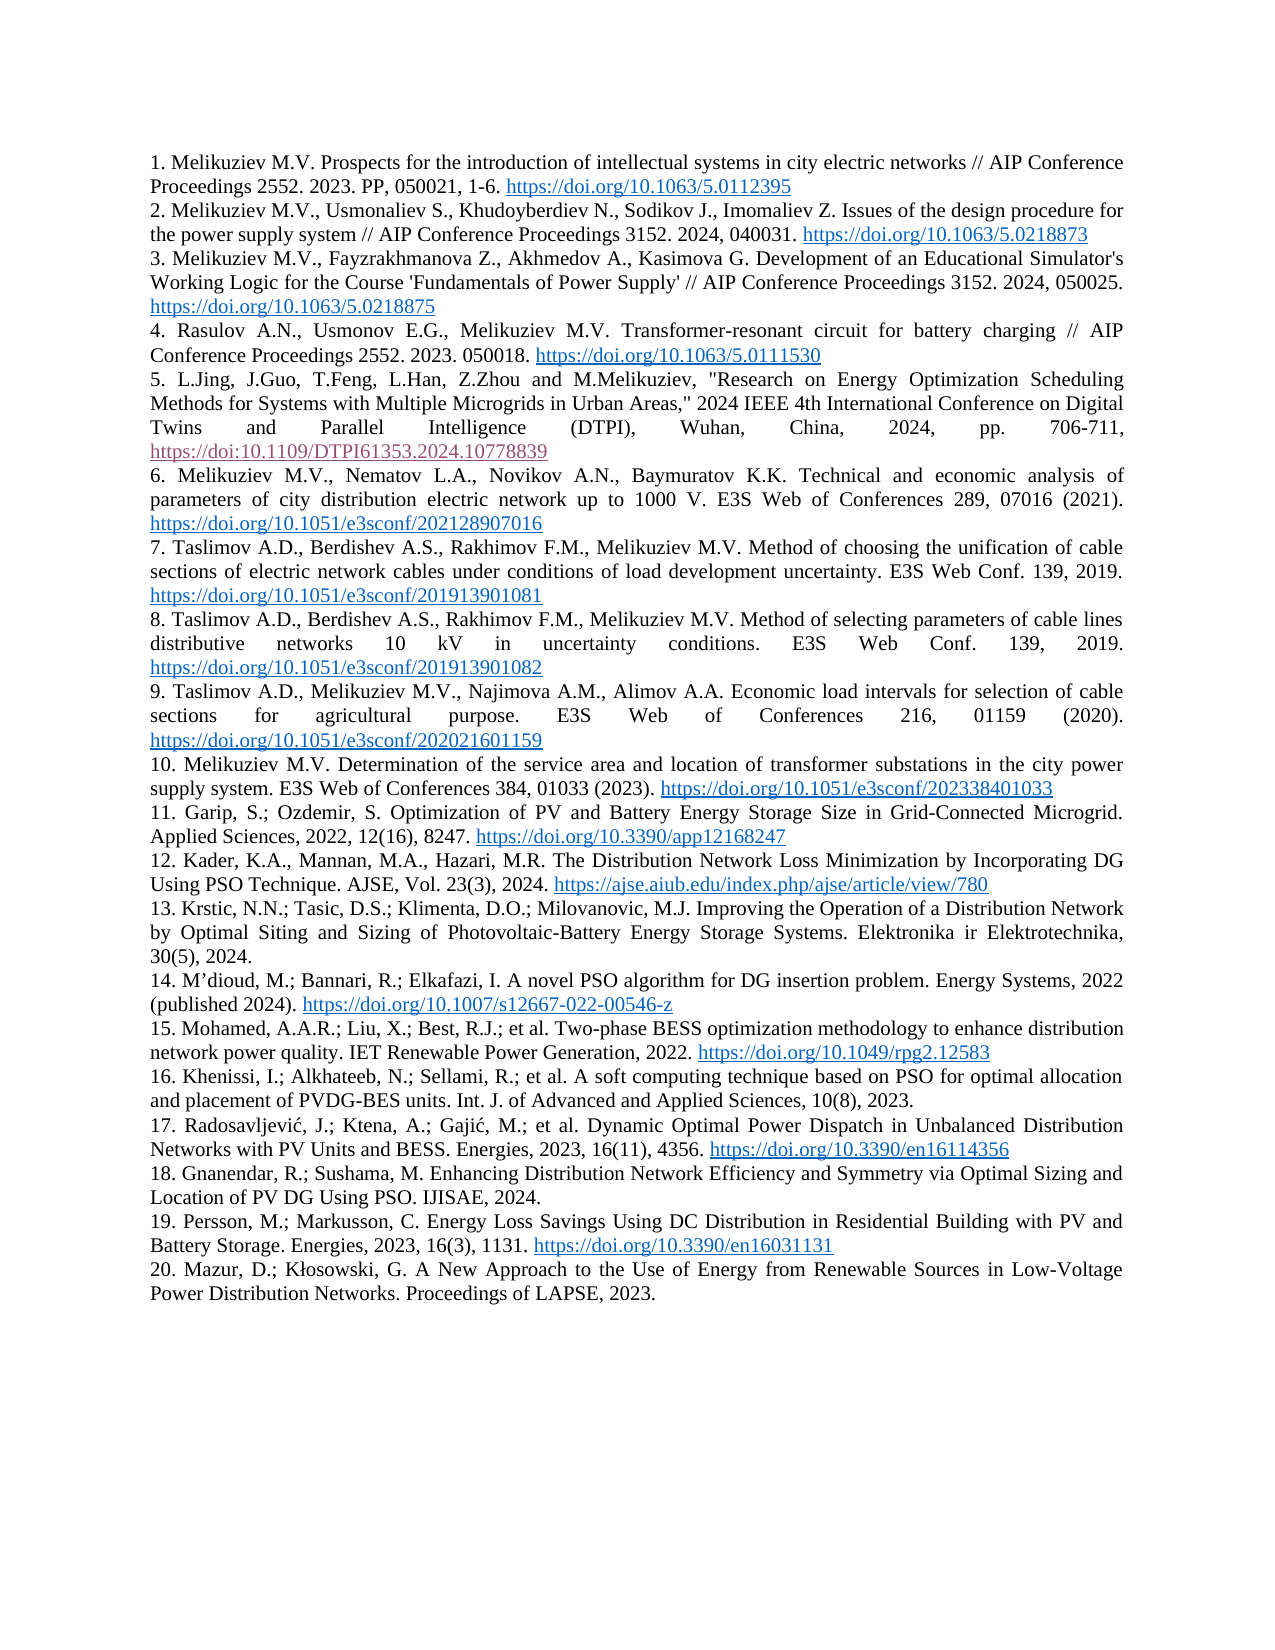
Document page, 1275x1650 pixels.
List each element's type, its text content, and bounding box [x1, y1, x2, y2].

text 19. Persson, M.; Markusson, C. Energy Loss Savings Using DC Distribution in Residential Building with PV and Battery Storage. Energies, 2023, 16(3), 1131. https://doi.org/10.3390/en16031131 [150, 1209, 1125, 1257]
text 14. M’dioud, M.; Bannari, R.; Elkafazi, I. A novel PSO algorithm for DG insertion problem. Energy Systems, 2022 (published 2024). https://doi.org/10.1007/s12667-022-00546-z [150, 968, 1125, 1016]
text 2. Melikuziev M.V., Usmonaliev S., Khudoyberdiev N., Sodikov J., Imomaliev Z. Issues of the design procedure for the power supply system // AIP Conference Proceedings 3152. 2024, 040031. https://doi.org/10.1063/5.0218873 [150, 198, 1125, 246]
text 1. Melikuziev M.V. Prospects for the introduction of intellectual systems in city electric networks // AIP Conference Proceedings 2552. 2023. PP, 050021, 1-6. https://doi.org/10.1063/5.0112395 [150, 150, 1125, 198]
text 17. Radosavljević, J.; Ktena, A.; Gajić, M.; et al. Dynamic Optimal Power Dispatch in Unbalanced Distribution Networks with PV Units and BESS. Energies, 2023, 16(11), 4356. https://doi.org/10.3390/en16114356 [150, 1112, 1125, 1161]
text 6. Melikuziev M.V., Nematov L.A., Novikov A.N., Baymuratov K.K. Technical and economic analysis of parameters of city distribution electric network up to 1000 V. E3S Web of Conferences 289, 07016 (2021). https://doi.org/10.1051/e3sconf/202128907016 [150, 463, 1125, 535]
text 4. Rasulov A.N., Usmonov E.G., Melikuziev M.V. Transformer-resonant circuit for battery charging // AIP Conference Proceedings 2552. 2023. 050018. https://doi.org/10.1063/5.0111530 [150, 318, 1125, 367]
text 7. Taslimov A.D., Berdishev A.S., Rakhimov F.M., Melikuziev M.V. Method of choosing the unification of cable sections of electric network cables under conditions of load development uncertainty. E3S Web Conf. 139, 2019. https://doi.org/10.1051/e3sconf/201913901081 [150, 535, 1125, 607]
text 20. Mazur, D.; Kłosowski, G. A New Approach to the Use of Energy from Renewable Sources in Low-Voltage Power Distribution Networks. Proceedings of LAPSE, 2023. [150, 1257, 1125, 1305]
text 13. Krstic, N.N.; Tasic, D.S.; Klimenta, D.O.; Milovanovic, M.J. Improving the Operation of a Distribution Network by Optimal Siting and Sizing of Photovoltaic-Battery Energy Storage Systems. Elektronika ir Elektrotechnika, 30(5), 2024. [150, 896, 1125, 968]
text 8. Taslimov A.D., Berdishev A.S., Rakhimov F.M., Melikuziev M.V. Method of selecting parameters of cable lines distributive networks 10 kV in uncertainty conditions. E3S Web Conf. 139, 2019. https://doi.org/10.1051/e3sconf/201913901082 [150, 607, 1125, 679]
text 9. Taslimov A.D., Melikuziev M.V., Najimova A.M., Alimov A.A. Еconomic load intervals for selection of cable sections for agricultural purpose. E3S Web of Conferences 216, 01159 (2020). https://doi.org/10.1051/e3sconf/202021601159 [150, 679, 1125, 752]
text 11. Garip, S.; Ozdemir, S. Optimization of PV and Battery Energy Storage Size in Grid-Connected Microgrid. Applied Sciences, 2022, 12(16), 8247. https://doi.org/10.3390/app12168247 [150, 800, 1125, 848]
text 3. Melikuziev M.V., Fayzrakhmanova Z., Akhmedov A., Kasimova G. Development of an Educational Simulator's Working Logic for the Course 'Fundamentals of Power Supply' // AIP Conference Proceedings 3152. 2024, 050025. https://doi.org/10.1063/5.0218875 [150, 246, 1125, 318]
text 16. Khenissi, I.; Alkhateeb, N.; Sellami, R.; et al. A soft computing technique based on PSO for optimal allocation and placement of PVDG-BES units. Int. J. of Advanced and Applied Sciences, 10(8), 2023. [150, 1064, 1125, 1112]
text 10. Melikuziev M.V. Determination of the service area and location of transformer substations in the city power supply system. E3S Web of Conferences 384, 01033 (2023). https://doi.org/10.1051/e3sconf/202338401033 [150, 752, 1125, 800]
text 15. Mohamed, A.A.R.; Liu, X.; Best, R.J.; et al. Two-phase BESS optimization methodology to enhance distribution network power quality. IET Renewable Power Generation, 2022. https://doi.org/10.1049/rpg2.12583 [150, 1016, 1125, 1064]
text 18. Gnanendar, R.; Sushama, M. Enhancing Distribution Network Efficiency and Symmetry via Optimal Sizing and Location of PV DG Using PSO. IJISAE, 2024. [150, 1161, 1125, 1209]
text 5. L.Jing, J.Guo, T.Feng, L.Han, Z.Zhou and M.Melikuziev, "Research on Energy Optimization Scheduling Methods for Systems with Multiple Microgrids in Urban Areas," 2024 IEEE 4th International Conference on Digital Twins and Parallel Intelligence (DTPI), Wuhan, China, 2024, pp. 706-711, https://doi:10.1109/DTPI61353.2024.10778839 [150, 367, 1125, 463]
text 12. Kader, K.A., Mannan, M.A., Hazari, M.R. The Distribution Network Loss Minimization by Incorporating DG Using PSO Technique. AJSE, Vol. 23(3), 2024. https://ajse.aiub.edu/index.php/ajse/article/view/780 [150, 848, 1125, 896]
